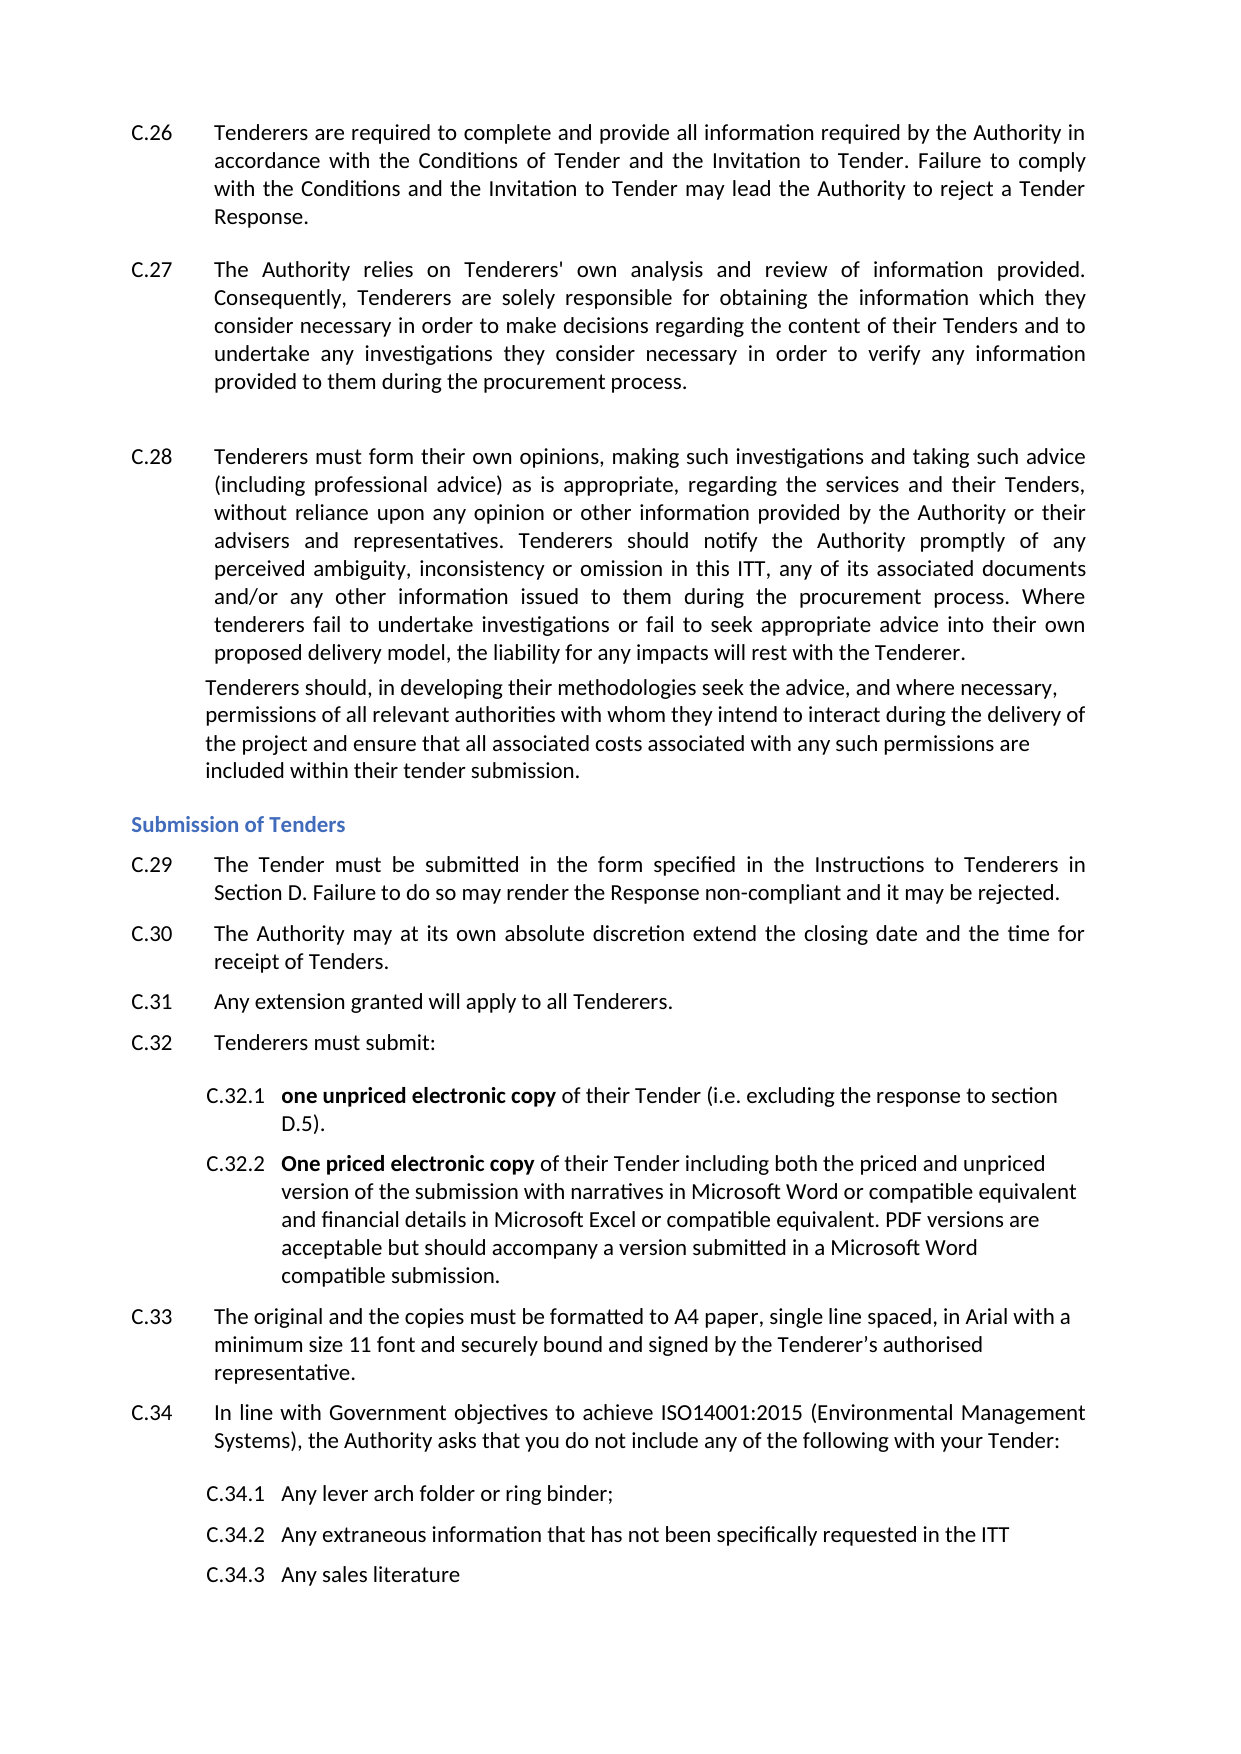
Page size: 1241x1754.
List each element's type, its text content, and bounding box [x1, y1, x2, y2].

subtitle Submission of Tenders [131, 810, 1087, 838]
list Any sales literature [206, 1561, 1087, 1589]
subtitle Tenderers must submit: [131, 1028, 1087, 1056]
list One priced electronic copy of their Tender including both the priced and unpriced version of the submission with narratives in Microsoft Word or compatible equivalent and financial details in Microsoft Excel or compatible equivalent. PDF versions are acceptable but should accompany a version submitted in a Microsoft Word compatible submission. [206, 1149, 1087, 1289]
list Any extraneous information that has not been specifically requested in the ITT [206, 1520, 1087, 1548]
subtitle In line with Government objectives to achieve ISO14001:2015 (Environmental Management Systems), the Authority asks that you do not include any of the following with your Tender: [131, 1398, 1087, 1454]
list The original and the copies must be formatted to A4 paper, single line spaced, in Arial with a minimum size 11 font and securely bound and signed by the Tenderer’s authorised representative. [131, 1302, 1087, 1386]
subtitle Any extension granted will apply to all Tenderers. [131, 987, 1087, 1015]
list Any lever arch folder or ring binder; [206, 1479, 1087, 1508]
list one unpriced electronic copy of their Tender (i.e. excluding the response to section D.5). [206, 1081, 1087, 1137]
subtitle The Tender must be submitted in the form specified in the Instructions to Tenderers in Section D. Failure to do so may render the Response non-compliant and it may be rejected. [131, 850, 1087, 906]
subtitle Tenderers must form their own opinions, making such investigations and taking such advice (including professional advice) as is appropriate, regarding the services and their Tenders, without reliance upon any opinion or other information provided by the Authority or their advisers and representatives. Tenderers should notify the Authority promptly of any perceived ambiguity, inconsistency or omission in this ITT, any of its associated documents and/or any other information issued to them during the procurement process. Where tenderers fail to undertake investigations or fail to seek appropriate advice into their own proposed delivery model, the liability for any impacts will rest with the Tenderer. [131, 442, 1087, 666]
text Tenderers should, in developing their methodologies seek the advice, and where necessary, permissions of all relevant authorities with whom they intend to interact during the delivery of the project and ensure that all associated costs associated with any such permissions are included within their tender submission. [205, 673, 1087, 785]
subtitle Tenderers are required to complete and provide all information required by the Authority in accordance with the Conditions of Tender and the Invitation to Tender. Failure to comply with the Conditions and the Invitation to Tender may lead the Authority to reject a Tender Response. [131, 118, 1087, 230]
subtitle The Authority may at its own absolute discretion extend the closing date and the time for receipt of Tenders. [131, 919, 1087, 975]
subtitle The Authority relies on Tenderers' own analysis and review of information provided. Consequently, Tenderers are solely responsible for obtaining the information which they consider necessary in order to make decisions regarding the content of their Tenders and to undertake any investigations they consider necessary in order to verify any information provided to them during the procurement process. [131, 255, 1087, 395]
